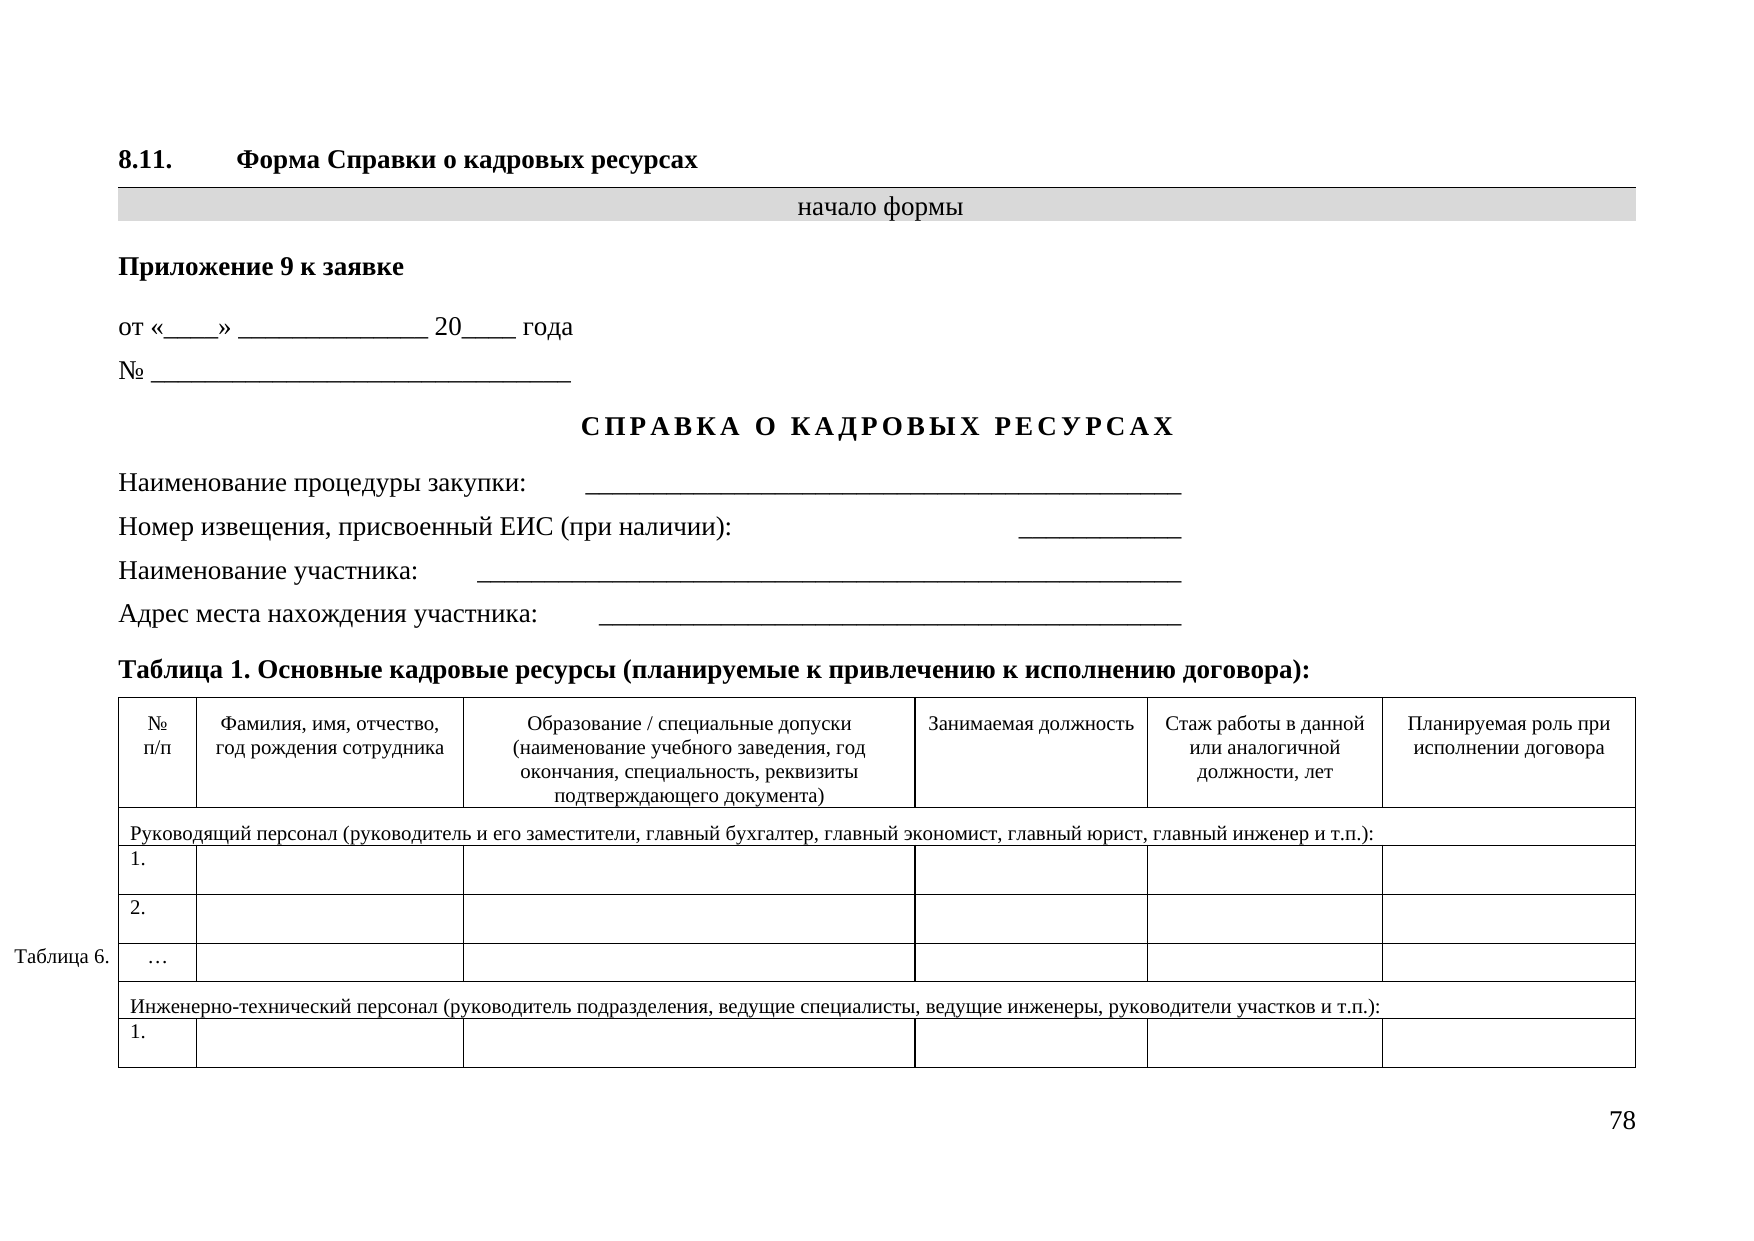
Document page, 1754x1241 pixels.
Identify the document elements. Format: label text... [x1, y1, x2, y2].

text Наименование процедуры закупки: ____________________________________________ [118, 466, 1636, 498]
text от «____» ______________ 20____ года [118, 311, 1636, 342]
table_cell [1383, 1019, 1635, 1067]
text Таблица 1. Основные кадровые ресурсы (планируемые к привлечению к исполнению договора): [118, 653, 1636, 685]
table_cell [916, 944, 1147, 981]
table_cell [1383, 846, 1635, 894]
table_cell [119, 895, 196, 943]
table_cell [197, 1019, 463, 1067]
text № _______________________________ [118, 354, 1636, 385]
table_cell [1148, 944, 1382, 981]
text начало формы [118, 188, 1636, 221]
table_cell [1148, 846, 1382, 894]
table_cell [464, 944, 914, 981]
table_cell [1148, 895, 1382, 943]
table_cell [197, 944, 463, 981]
table_cell [916, 895, 1147, 943]
table_cell Инженерно-технический персонал (руководитель подразделения, ведущие специалисты, ведущие инженеры, руководители участков и т.п.): [119, 982, 1635, 1018]
text Наименование участника: ____________________________________________________ [118, 554, 1636, 585]
text Справка о кадровых ресурсах [118, 410, 1636, 441]
table_cell [464, 846, 914, 894]
table_cell [1383, 944, 1635, 981]
table_cell [119, 1019, 196, 1067]
table_cell [197, 846, 463, 894]
text Номер извещения, присвоенный ЕИС (при наличии): ____________ [118, 510, 1636, 541]
text Адрес места нахождения участника: ___________________________________________ [118, 597, 1636, 628]
table_cell [119, 846, 196, 894]
text Приложение 9 к заявке [118, 250, 1636, 281]
table_header Планируемая роль при исполнении договора [1383, 698, 1635, 807]
table_header Занимаемая должность [916, 698, 1147, 807]
table_header Образование / специальные допуски (наименование учебного заведения, год окончания, специальность, реквизиты подтверждающего документа) [464, 698, 914, 807]
table_cell [916, 846, 1147, 894]
table_cell … [119, 944, 196, 981]
table_cell [1148, 1019, 1382, 1067]
table_header № п/п [119, 698, 196, 807]
text Форма Справки о кадровых ресурсах [118, 143, 1636, 174]
table_cell [464, 895, 914, 943]
table_cell Руководящий персонал (руководитель и его заместители, главный бухгалтер, главный экономист, главный юрист, главный инженер и т.п.): [119, 808, 1635, 844]
table_header Стаж работы в данной или аналогичной должности, лет [1148, 698, 1382, 807]
table_cell [916, 1019, 1147, 1067]
table_cell [464, 1019, 914, 1067]
table_cell [1383, 895, 1635, 943]
table_cell [197, 895, 463, 943]
table_header Фамилия, имя, отчество, год рождения сотрудника [197, 698, 463, 807]
